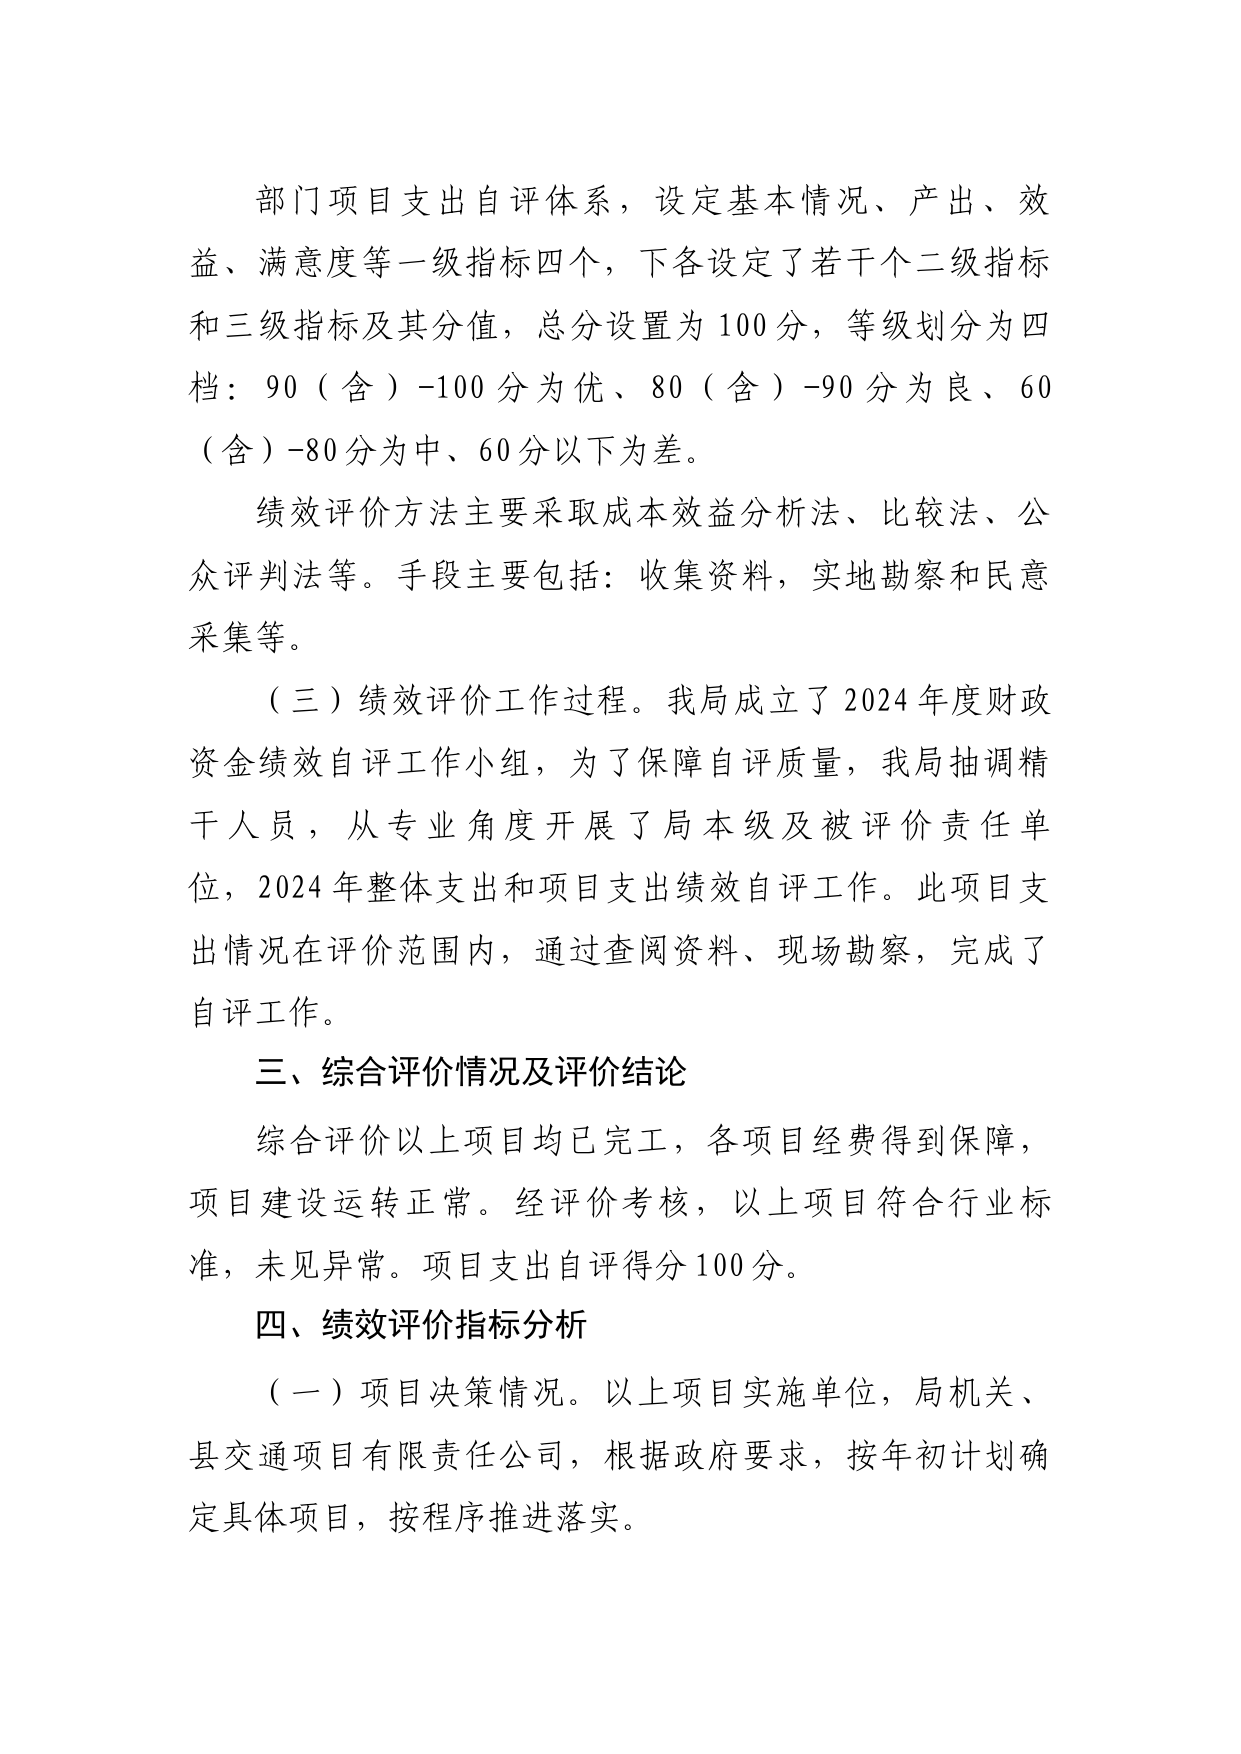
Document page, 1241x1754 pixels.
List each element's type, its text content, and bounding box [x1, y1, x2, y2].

text 综合评价以上项目均已完工，各项目经费得到保障，项目建设运转正常。经评价考核，以上项目符合行业标准，未见异常。项目支出自评得分100分。 [187, 1102, 1053, 1289]
text 四、绩效评价指标分析 [187, 1289, 1053, 1354]
text （一）项目决策情况。以上项目实施单位，局机关、县交通项目有限责任公司，根据政府要求，按年初计划确定具体项目，按程序推进落实。 [187, 1354, 1053, 1542]
text （三）绩效评价工作过程。我局成立了2024年度财政资金绩效自评工作小组，为了保障自评质量，我局抽调精干人员，从专业角度开展了局本级及被评价责任单位，2024年整体支出和项目支出绩效自评工作。此项目支出情况在评价范围内，通过查阅资料、现场勘察，完成了自评工作。 [187, 662, 1053, 1037]
text 绩效评价方法主要采取成本效益分析法、比较法、公众评判法等。手段主要包括：收集资料，实地勘察和民意采集等。 [187, 474, 1053, 662]
text 三、综合评价情况及评价结论 [187, 1037, 1053, 1102]
text 部门项目支出自评体系，设定基本情况、产出、效益、满意度等一级指标四个，下各设定了若干个二级指标和三级指标及其分值，总分设置为100分，等级划分为四档：90（含）-100分为优、80（含）-90分为良、60（含）-80分为中、60分以下为差。 [187, 162, 1053, 474]
